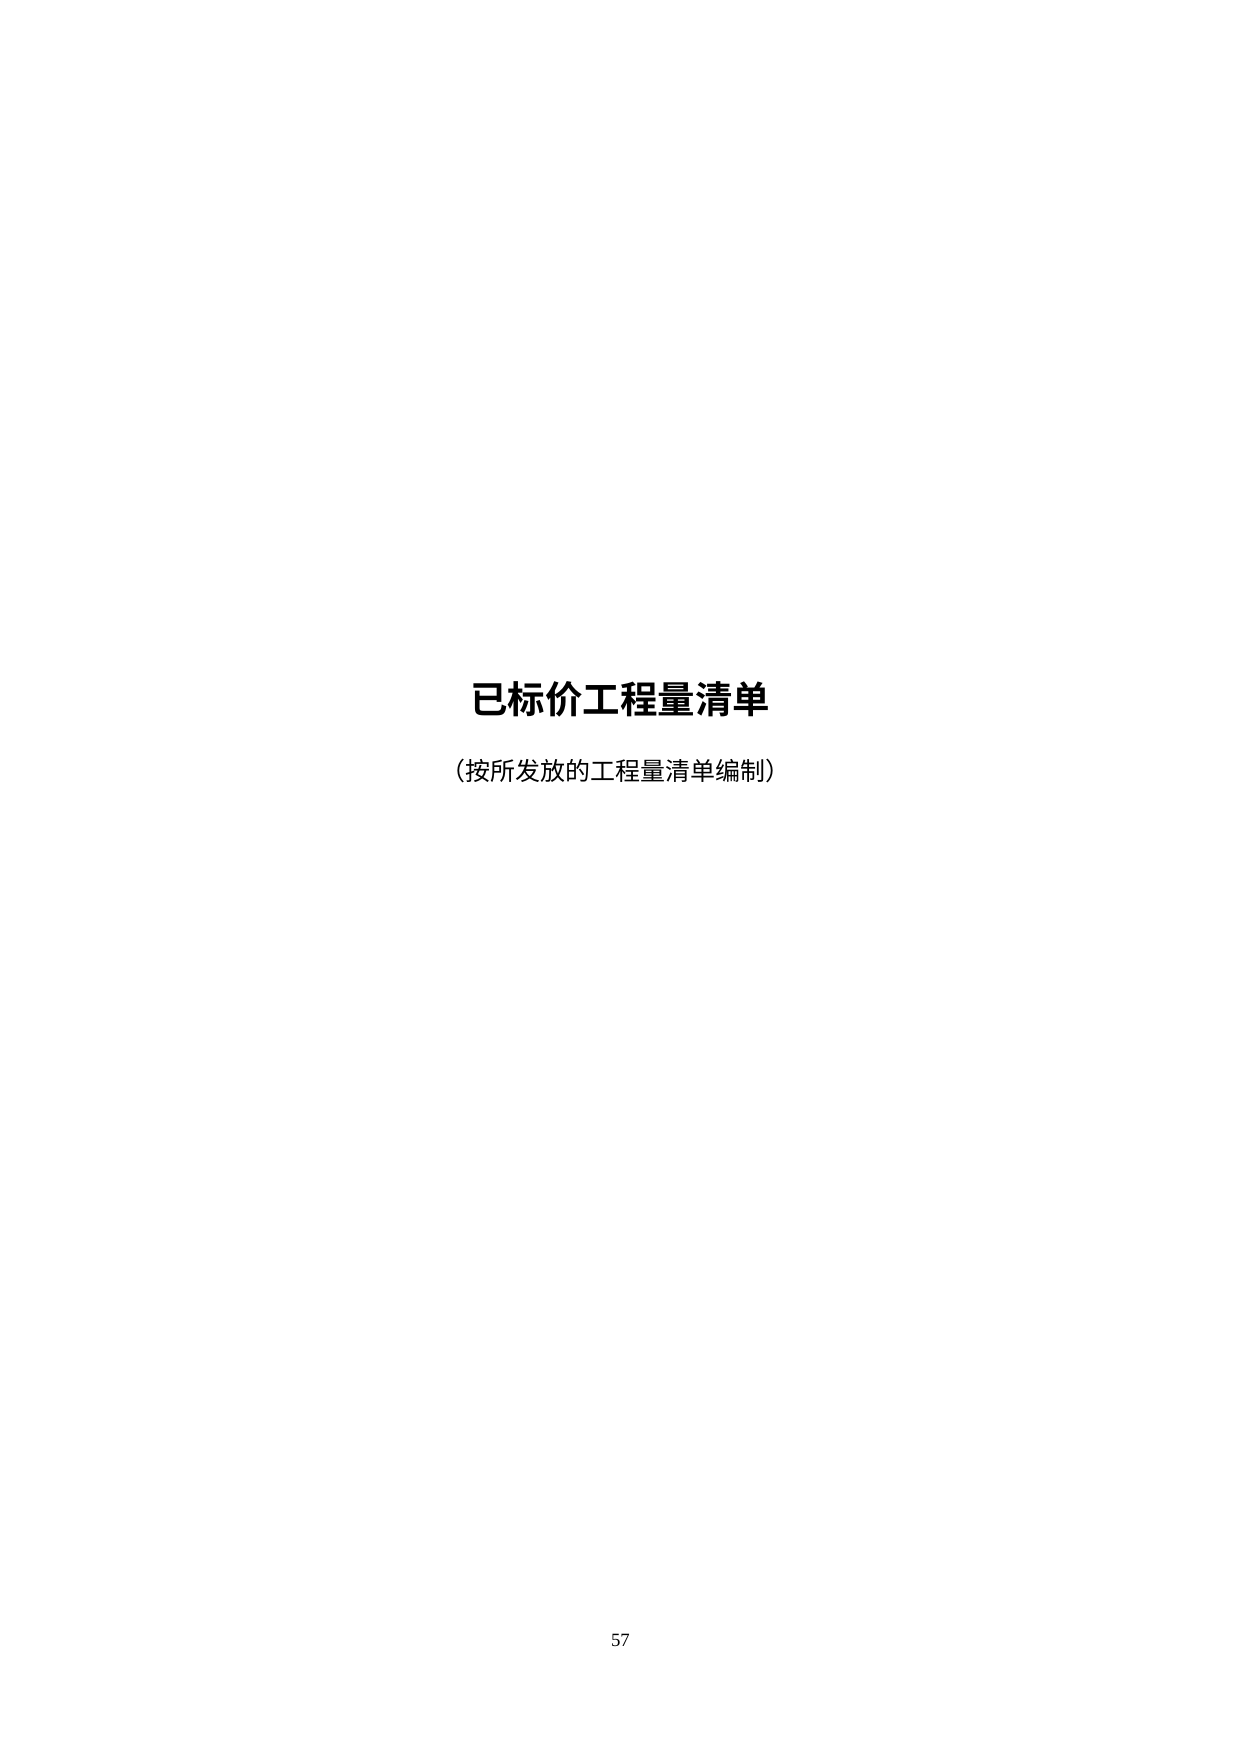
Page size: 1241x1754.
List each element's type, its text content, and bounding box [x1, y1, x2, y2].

text （按所发放的工程量清单编制） [187, 745, 1030, 793]
text 已标价工程量清单 [187, 649, 1053, 745]
